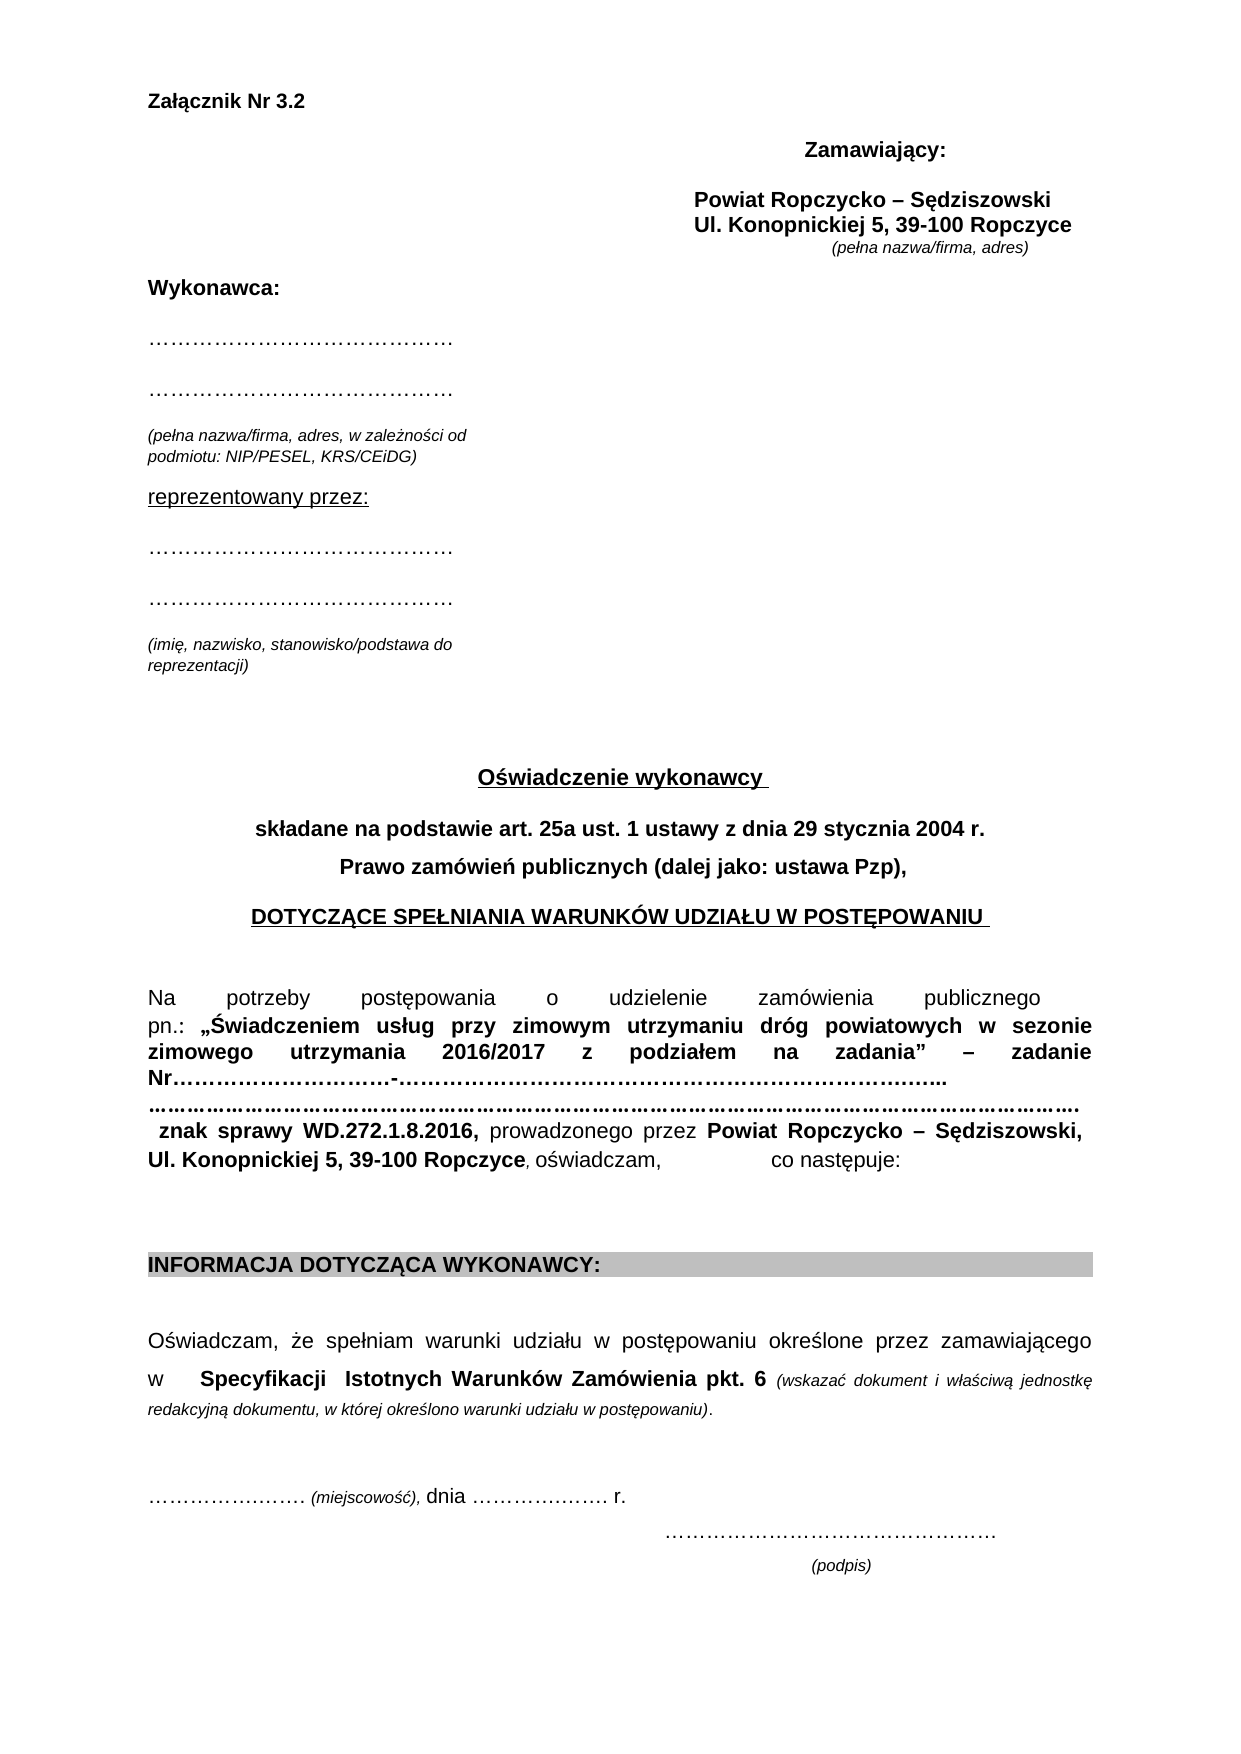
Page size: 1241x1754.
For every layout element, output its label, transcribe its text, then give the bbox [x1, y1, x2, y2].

text Oświadczam, że spełniam warunki udziału w postępowaniu określone przez zamawiającego w Specyfikacji Istotnych Warunków Zamówienia pkt. 6 (wskazać dokument i właściwą jednostkę redakcyjną dokumentu, w której określono warunki udziału w postępowaniu). [148, 1328, 1093, 1419]
text Ul. Konopnickiej 5, 39-100 Ropczyce [694, 212, 1093, 237]
text Zamawiający: [694, 137, 1093, 162]
text ………………………………………………………………………… [148, 534, 472, 610]
text (podpis) [738, 1555, 1093, 1574]
text Powiat Ropczycko – Sędziszowski [694, 187, 1093, 212]
text Oświadczenie wykonawcy [148, 764, 1093, 790]
text …………….……. (miejscowość), dnia ………….……. r. [148, 1483, 1093, 1507]
text ………………………………………………………………………………………………………………………………. [148, 1090, 1093, 1118]
text Załącznik Nr 3.2 [148, 89, 1093, 113]
text INFORMACJA DOTYCZĄCA WYKONAWCY: [148, 1252, 1093, 1277]
text ………………………………………… [148, 1519, 1093, 1543]
text Na potrzeby postępowania o udzielenie zamówienia publicznego pn.: „Świadczeniem usług przy zimowym utrzymaniu dróg powiatowych w sezonie zimowego utrzymania 2016/2017 z podziałem na zadania” – zadanie Nr…………………………-…………………………………………………………….…... [148, 985, 1093, 1090]
text (pełna nazwa/firma, adres, w zależności od podmiotu: NIP/PESEL, KRS/CEiDG) [148, 426, 472, 466]
text reprezentowany przez: [148, 484, 1093, 509]
text znak sprawy WD.272.1.8.2016, prowadzonego przez Powiat Ropczycko – Sędziszowski, Ul. Konopnickiej 5, 39-100 Ropczyce, oświadczam, co następuje: [148, 1118, 1093, 1173]
text (pełna nazwa/firma, adres) [768, 237, 1093, 257]
text Prawo zamówień publicznych (dalej jako: ustawa Pzp), [148, 854, 1093, 879]
text DOTYCZĄCE SPEŁNIANIA WARUNKÓW UDZIAŁU W POSTĘPOWANIU [148, 904, 1093, 971]
text ………………………………………………………………………… [148, 325, 472, 401]
text (imię, nazwisko, stanowisko/podstawa do reprezentacji) [148, 635, 472, 675]
text Wykonawca: [148, 275, 1093, 300]
text składane na podstawie art. 25a ust. 1 ustawy z dnia 29 stycznia 2004 r. [148, 816, 1093, 841]
